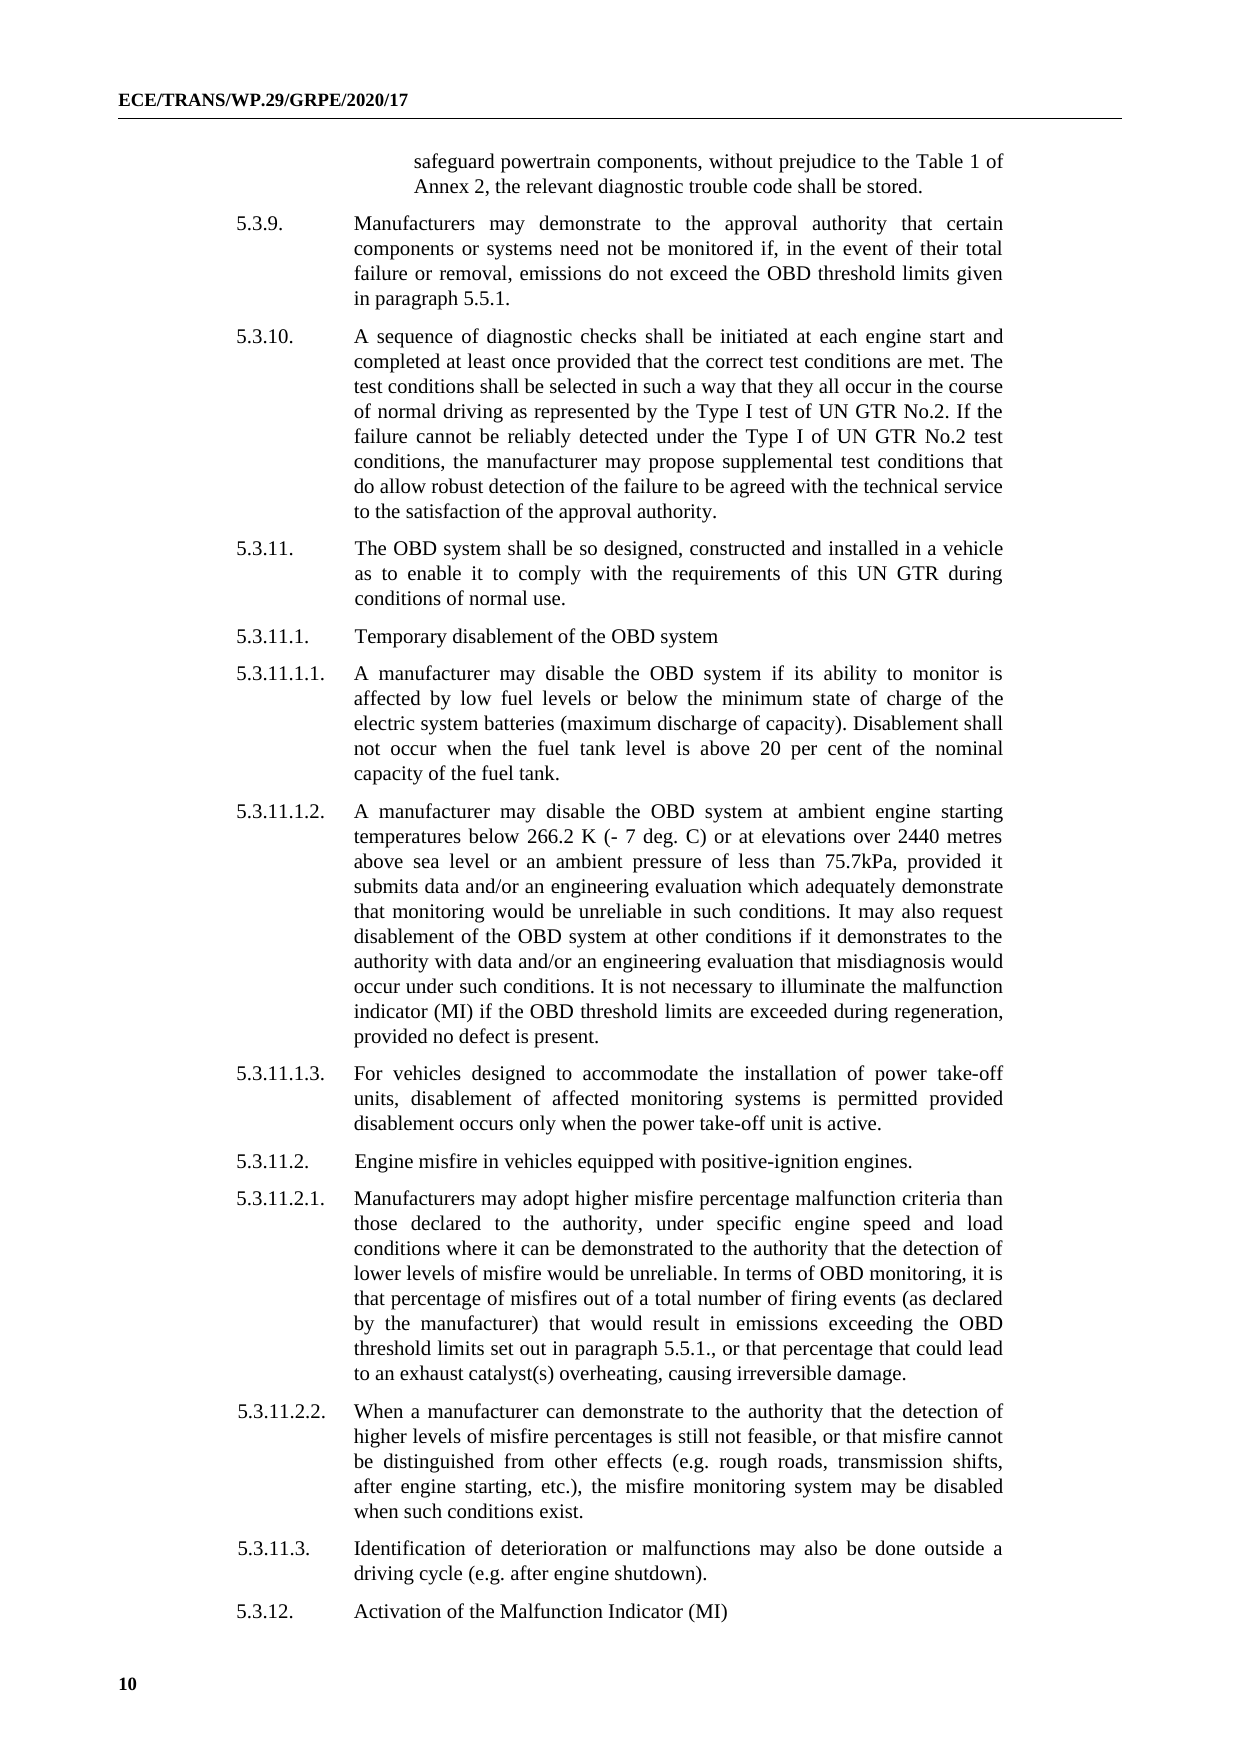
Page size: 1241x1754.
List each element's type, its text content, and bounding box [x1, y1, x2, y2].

text 5.3.10. A sequence of diagnostic checks shall be initiated at each engine start and completed at least once provided that the correct test conditions are met. The test conditions shall be selected in such a way that they all occur in the course of normal driving as represented by the Type I test of UN GTR No.2. If the failure cannot be reliably detected under the Type I of UN GTR No.2 test conditions, the manufacturer may propose supplemental test conditions that do allow robust detection of the failure to be agreed with the technical service to the satisfaction of the approval authority. [236, 323, 1004, 523]
text 5.3.11. The OBD system shall be so designed, constructed and installed in a vehicle as to enable it to comply with the requirements of this UN GTR during conditions of normal use. [236, 535, 1004, 610]
text 5.3.11.3. Identification of deterioration or malfunctions may also be done outside a driving cycle (e.g. after engine shutdown). [237, 1535, 1004, 1585]
text 5.3.12. Activation of the Malfunction Indicator (MI) [236, 1598, 1004, 1623]
text 5.3.9. Manufacturers may demonstrate to the approval authority that certain components or systems need not be monitored if, in the event of their total failure or removal, emissions do not exceed the OBD threshold limits given in paragraph 5.5.1. [236, 210, 1004, 310]
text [354, 148, 1004, 198]
text 5.3.11.2.1. Manufacturers may adopt higher misfire percentage malfunction criteria than those declared to the authority, under specific engine speed and load conditions where it can be demonstrated to the authority that the detection of lower levels of misfire would be unreliable. In terms of OBD monitoring, it is that percentage of misfires out of a total number of firing events (as declared by the manufacturer) that would result in emissions exceeding the OBD threshold limits set out in paragraph 5.5.1., or that percentage that could lead to an exhaust catalyst(s) overheating, causing irreversible damage. [236, 1185, 1004, 1385]
text 5.3.11.1.1. A manufacturer may disable the OBD system if its ability to monitor is affected by low fuel levels or below the minimum state of charge of the electric system batteries (maximum discharge of capacity). Disablement shall not occur when the fuel tank level is above 20 per cent of the nominal capacity of the fuel tank. [236, 660, 1004, 785]
text 5.3.11.2. Engine misfire in vehicles equipped with positive-ignition engines. [236, 1148, 1004, 1173]
text 5.3.11.1. Temporary disablement of the OBD system [236, 623, 1004, 648]
text 5.3.11.1.3. For vehicles designed to accommodate the installation of power take-off units, disablement of affected monitoring systems is permitted provided disablement occurs only when the power take-off unit is active. [236, 1060, 1004, 1135]
text 5.3.11.2.2. When a manufacturer can demonstrate to the authority that the detection of higher levels of misfire percentages is still not feasible, or that misfire cannot be distinguished from other effects (e.g. rough roads, transmission shifts, after engine starting, etc.), the misfire monitoring system may be disabled when such conditions exist. [237, 1398, 1004, 1523]
text 5.3.11.1.2. A manufacturer may disable the OBD system at ambient engine starting temperatures below 266.2 K (- 7 deg. C) or at elevations over 2440 metres above sea level or an ambient pressure of less than 75.7kPa, provided it submits data and/or an engineering evaluation which adequately demonstrate that monitoring would be unreliable in such conditions. It may also request disablement of the OBD system at other conditions if it demonstrates to the authority with data and/or an engineering evaluation that misdiagnosis would occur under such conditions. It is not necessary to illuminate the malfunction indicator (MI) if the OBD threshold limits are exceeded during regeneration, provided no defect is present. [236, 798, 1004, 1048]
